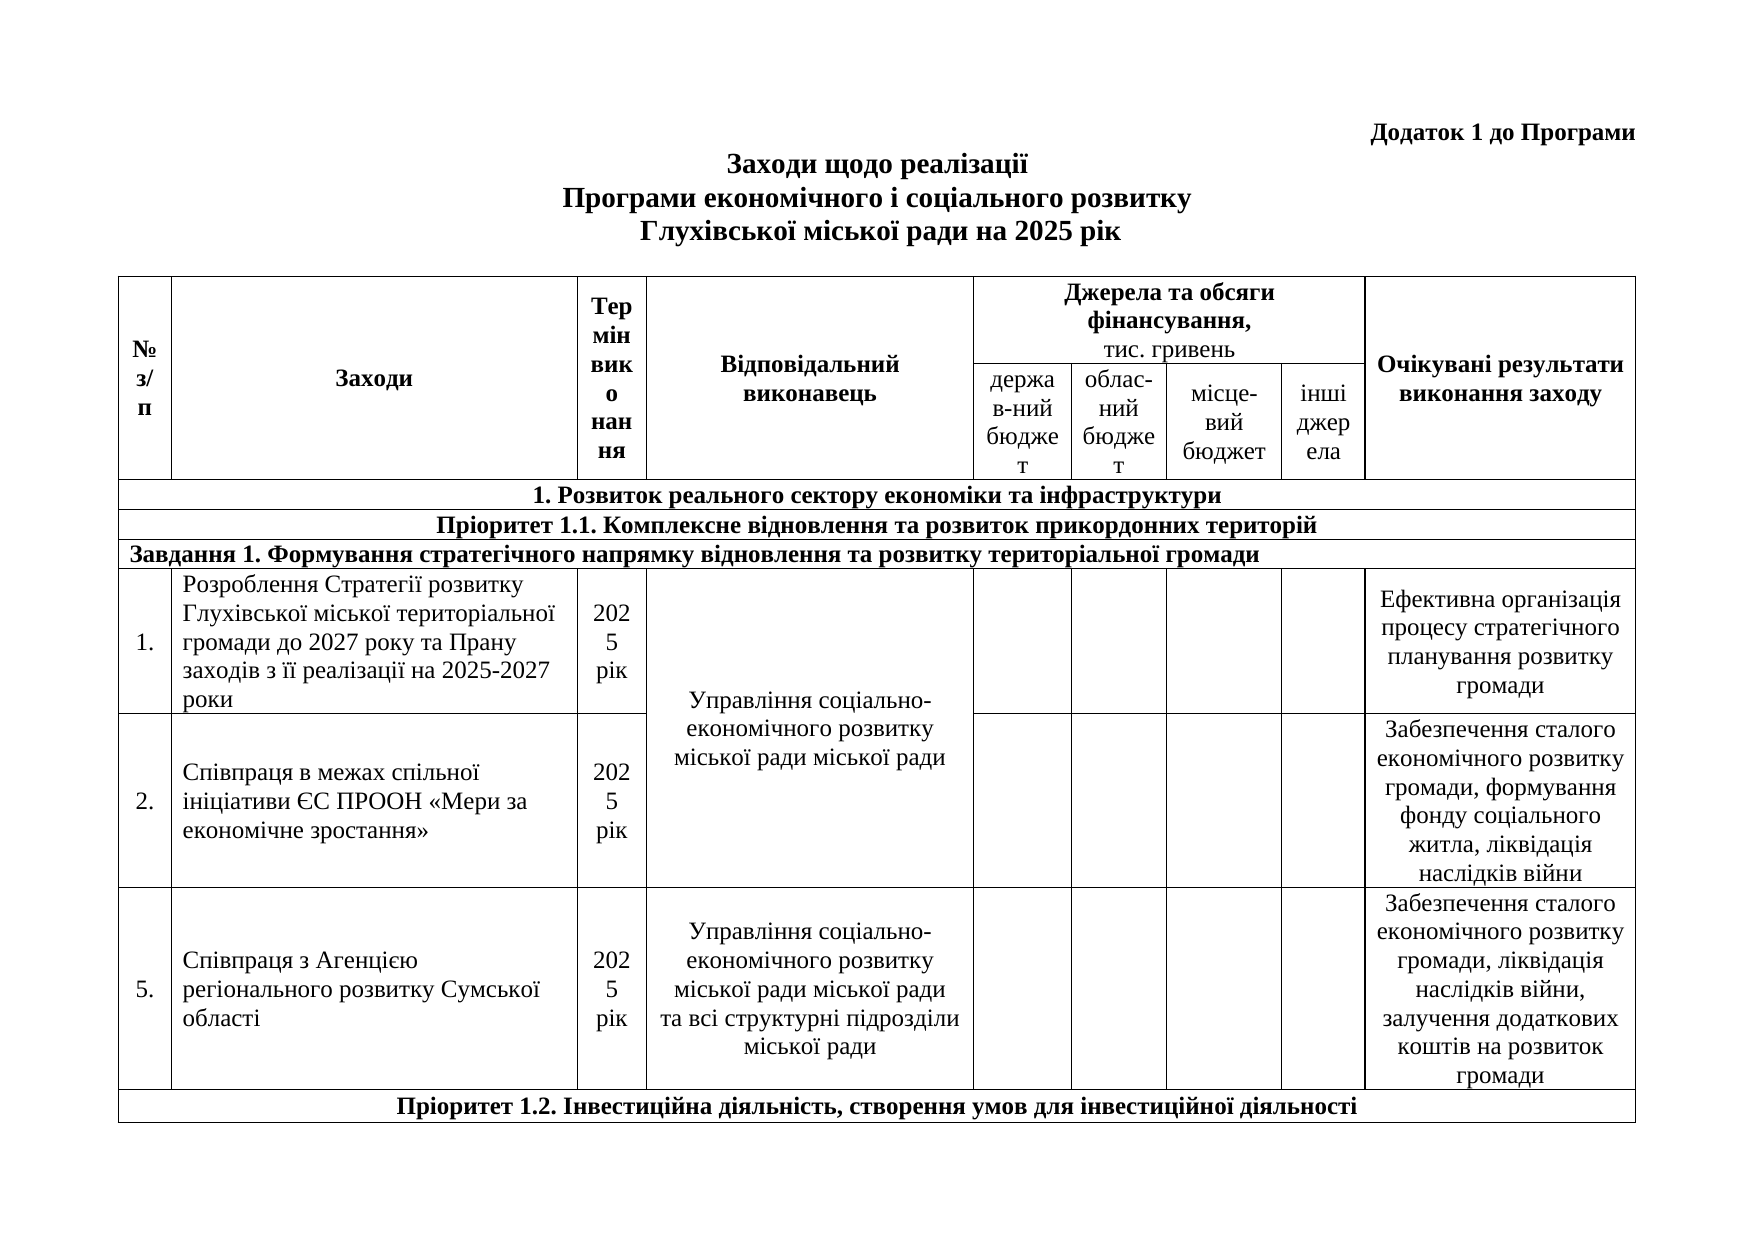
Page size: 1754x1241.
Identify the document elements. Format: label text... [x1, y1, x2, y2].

table_header Заходи [172, 277, 577, 479]
table_cell місце-вий бюджет [1167, 364, 1281, 479]
table_cell [1167, 888, 1281, 1089]
table_cell 2. [119, 714, 171, 887]
table_cell 2025 рік [578, 888, 646, 1089]
table_cell [1282, 888, 1364, 1089]
table_cell 1. Розвиток реального сектору економіки та інфраструктури [119, 480, 1635, 509]
table_cell облас-ний бюджет [1072, 364, 1166, 479]
table_header Відповідальний виконавець [647, 277, 973, 479]
table_cell Пріоритет 1.2. Інвестиційна діяльність, створення умов для інвестиційної діяльності [119, 1090, 1635, 1122]
table_cell Розроблення Стратегії розвитку Глухівської міської територіальної громади до 2027 року та Прану заходів з її реалізації на 2025-2027 роки [172, 569, 577, 713]
table_header Термін вико нання [578, 277, 646, 479]
table_cell Завдання 1. Формування стратегічного напрямку відновлення та розвитку територіальної громади [119, 540, 1635, 568]
table_cell Управління соціально-економічного розвитку міської ради міської ради [647, 569, 973, 887]
table_cell Забезпечення сталого економічного розвитку громади, формування фонду соціального житла, ліквідація наслідків війни [1366, 714, 1635, 887]
table_header Очікувані результати виконання заходу [1366, 277, 1635, 479]
table_header № з/п [119, 277, 171, 479]
table_cell інші джерела [1282, 364, 1364, 479]
table_cell [974, 714, 1071, 887]
table_cell [1282, 569, 1364, 713]
table_cell 2025 рік [578, 714, 646, 887]
table_cell [1072, 714, 1166, 887]
table_cell [1072, 569, 1166, 713]
table_cell Співпраця в межах спільної ініціативи ЄС ПРООН «Мери за економічне зростання» [172, 714, 577, 887]
table_cell 1. [119, 569, 171, 713]
table_cell 2025 рік [578, 569, 646, 713]
table_cell Управління соціально-економічного розвитку міської ради міської ради та всі структурні підрозділи міської ради [647, 888, 973, 1089]
table_cell [1167, 569, 1281, 713]
table_cell 5. [119, 888, 171, 1089]
table_cell [974, 888, 1071, 1089]
table_cell Ефективна організація процесу стратегічного планування розвитку громади [1366, 569, 1635, 713]
text Додаток 1 до Програми [118, 117, 1636, 146]
table_cell [1072, 888, 1166, 1089]
table_cell держав-ний бюджет [974, 364, 1071, 479]
table_cell Пріоритет 1.1. Комплексне відновлення та розвиток прикордонних територій [119, 510, 1635, 538]
text Програми економічного і соціального розвитку [118, 180, 1636, 213]
table_cell [974, 569, 1071, 713]
table_cell Забезпечення сталого економічного розвитку громади, ліквідація наслідків війни, залучення додаткових коштів на розвиток громади [1366, 888, 1635, 1089]
table_cell Співпраця з Агенцією регіонального розвитку Сумської області [172, 888, 577, 1089]
text Заходи щодо реалізації [118, 146, 1636, 180]
table_cell [1167, 714, 1281, 887]
text Глухівської міської ради на 2025 рік [118, 213, 1636, 247]
table_header Джерела та обсяги фінансування, тис. гривень [974, 277, 1364, 363]
table_cell [1282, 714, 1364, 887]
